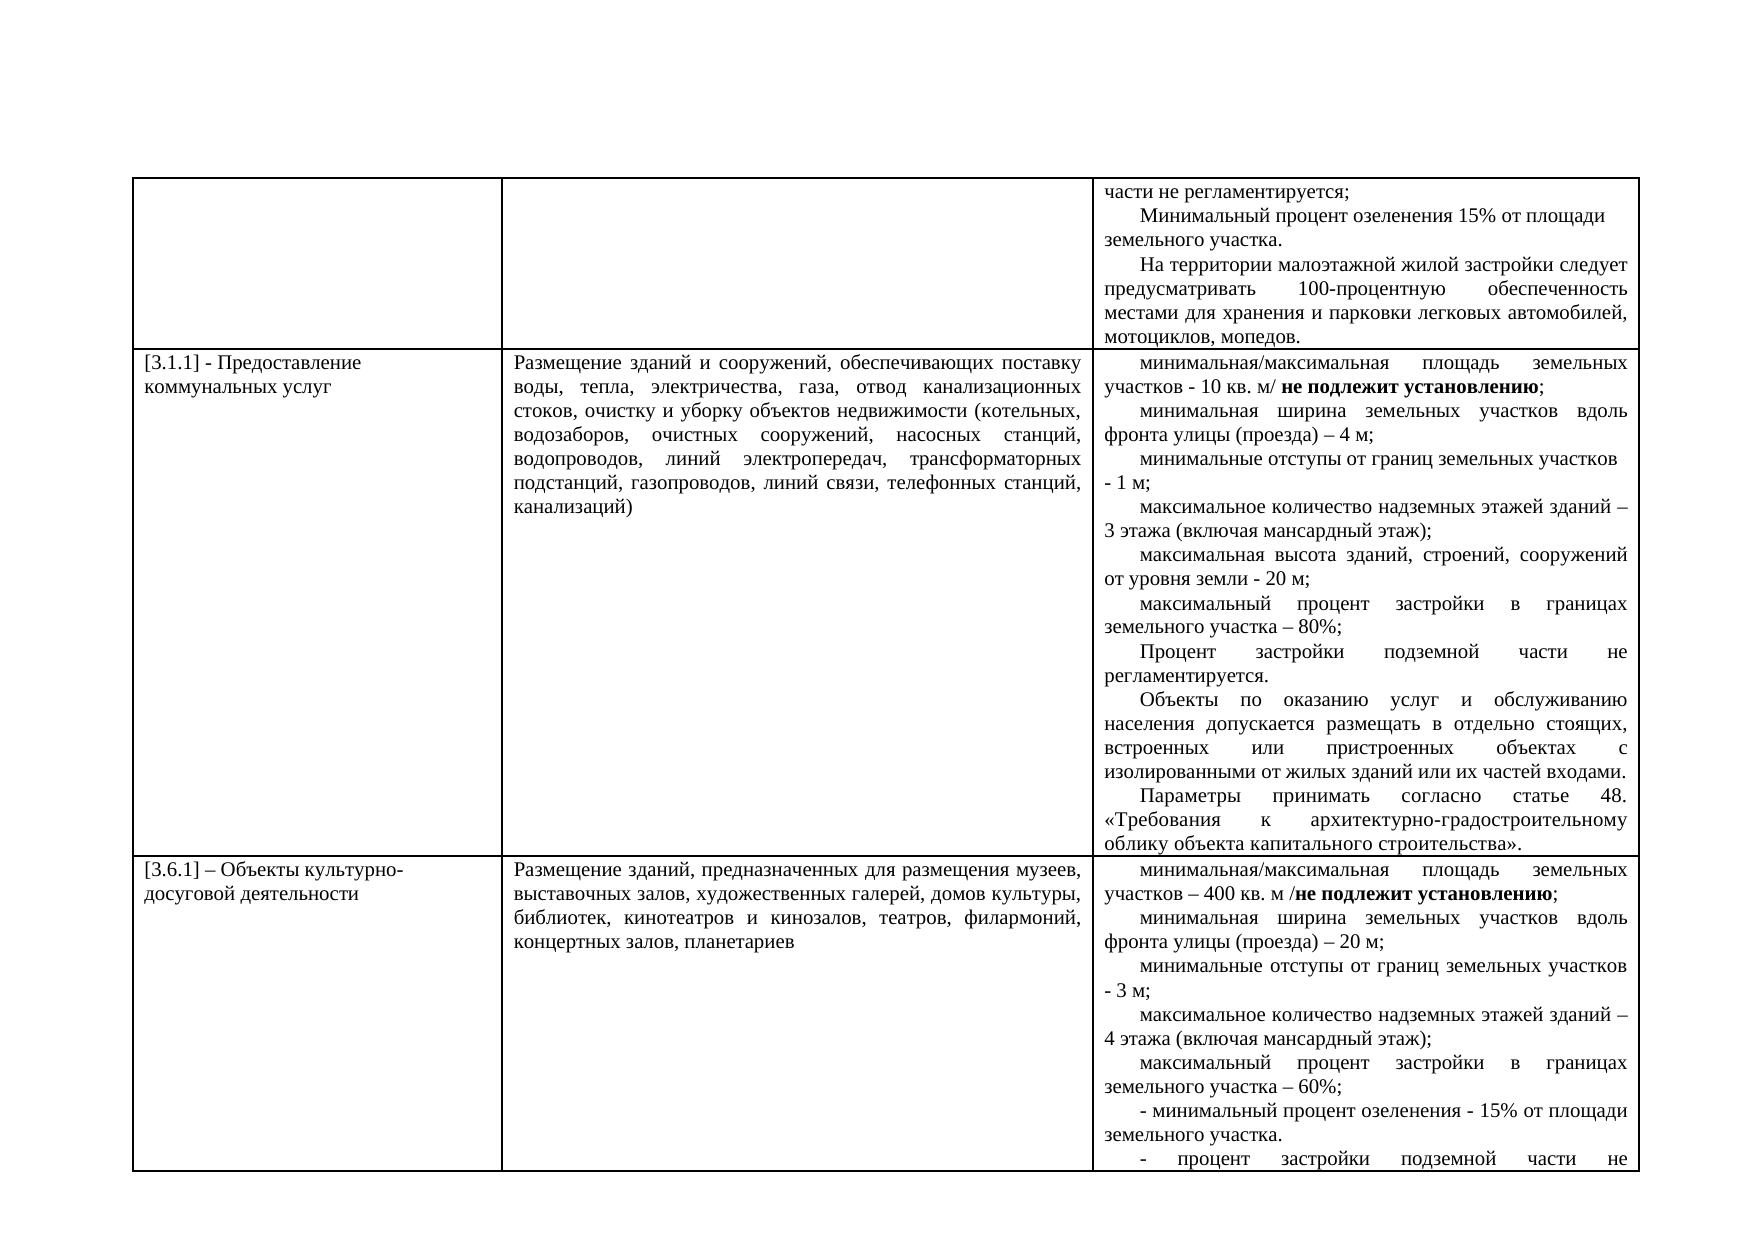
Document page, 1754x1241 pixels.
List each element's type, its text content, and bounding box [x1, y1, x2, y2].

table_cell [503, 857, 1092, 1170]
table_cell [134, 857, 501, 1170]
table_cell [1094, 179, 1638, 348]
table_cell Размещение зданий и сооружений, обеспечивающих поставку воды, тепла, электричества, газа, отвод канализационных стоков, очистку и уборку объектов недвижимости (котельных, водозаборов, очистных сооружений, насосных станций, водопроводов, линий электропередач, трансформаторных подстанций, газопроводов, линий связи, телефонных станций, канализаций) [503, 350, 1092, 855]
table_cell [503, 179, 1092, 348]
table_cell [3.1.1] - Предоставление коммунальных услуг [134, 350, 501, 855]
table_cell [1094, 857, 1638, 1170]
table_cell минимальная/максимальная площадь земельных участков - 10 кв. м/ не подлежит установлению; минимальная ширина земельных участков вдоль фронта улицы (проезда) – 4 м; минимальные отступы от границ земельных участков - 1 м; максимальное количество надземных этажей зданий – 3 этажа (включая мансардный этаж); максимальная высота зданий, строений, сооружений от уровня земли - 20 м; максимальный процент застройки в границах земельного участка – 80%; Процент застройки подземной части не регламентируется. Объекты по оказанию услуг и обслуживанию населения допускается размещать в отдельно стоящих, встроенных или пристроенных объектах с изолированными от жилых зданий или их частей входами. Параметры принимать согласно статье 48. «Требования к архитектурно-градостроительному облику объекта капитального строительства». [1094, 350, 1638, 855]
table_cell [134, 179, 501, 348]
